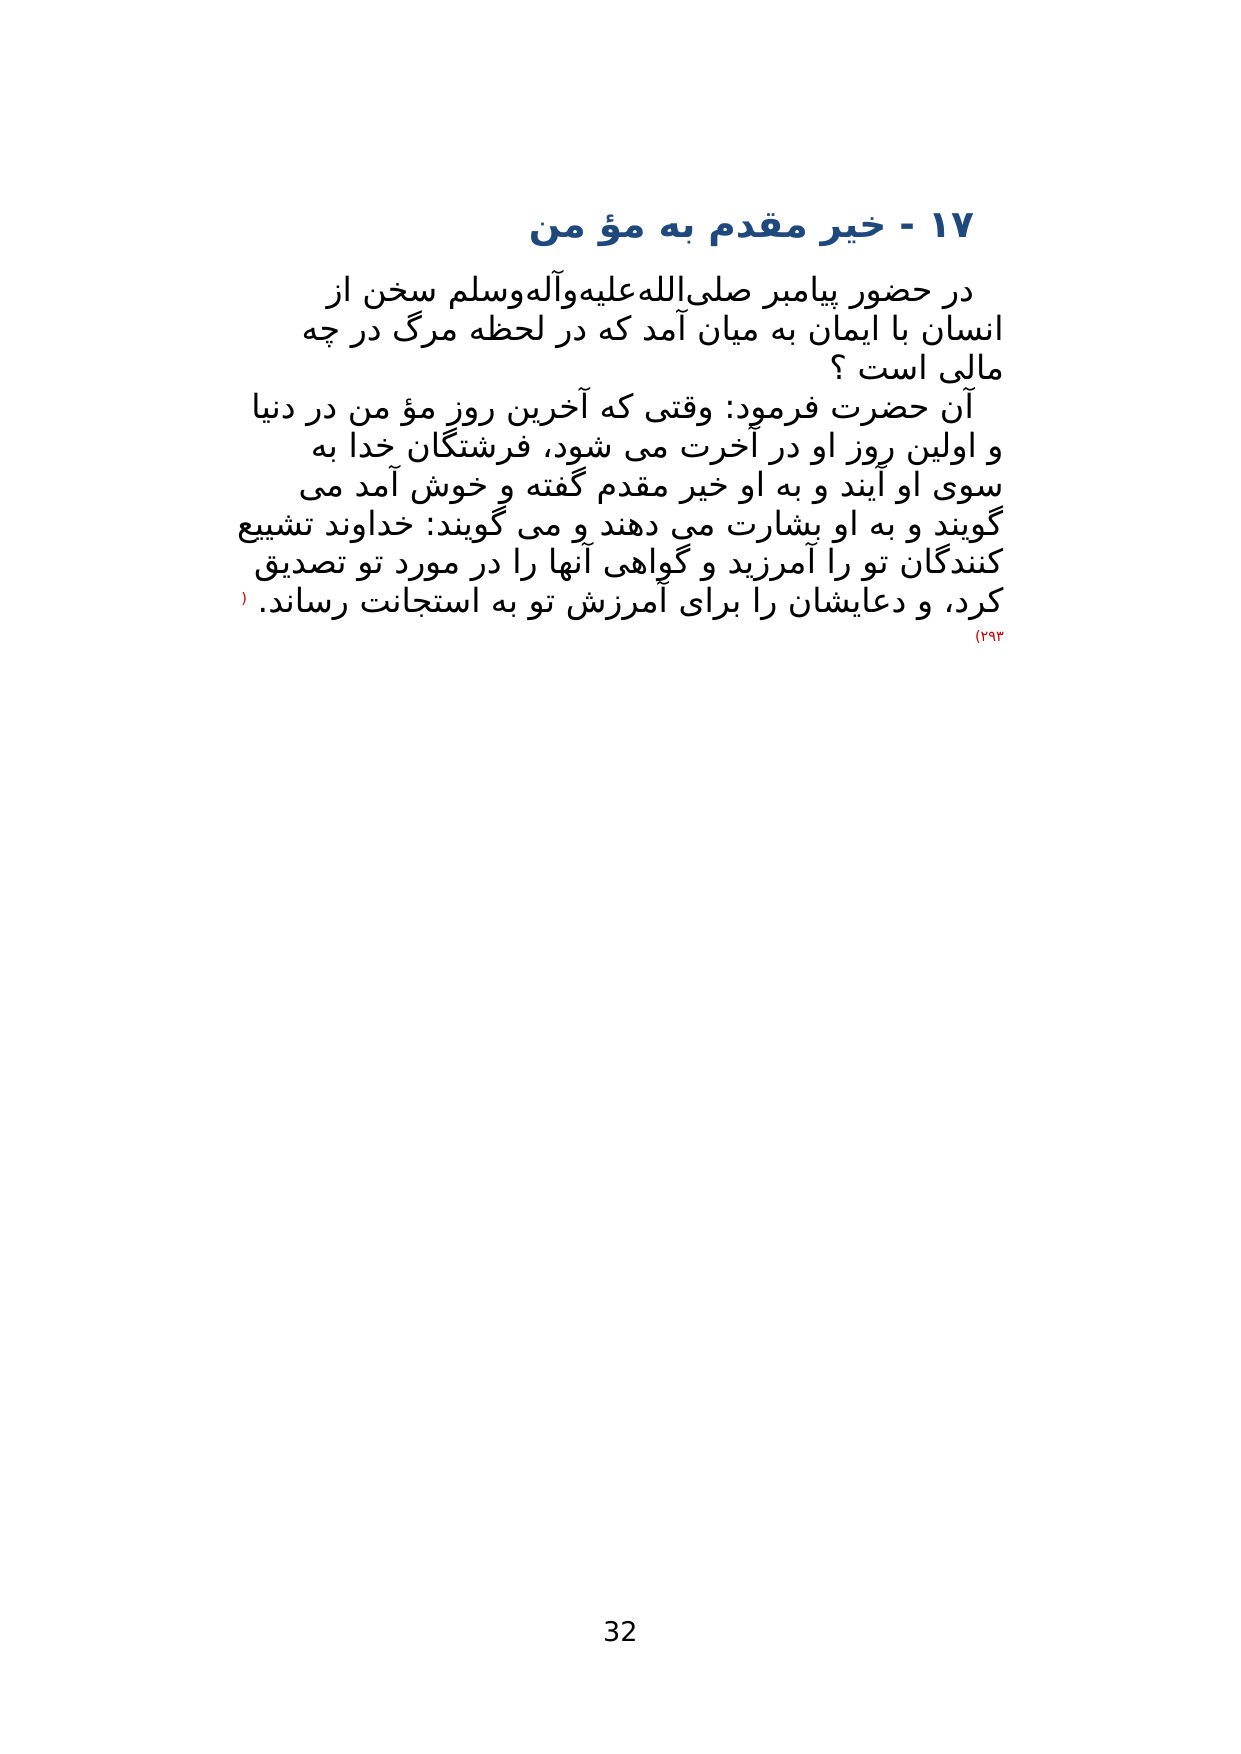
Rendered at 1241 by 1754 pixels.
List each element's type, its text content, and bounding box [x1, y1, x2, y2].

text آن حضرت فرمود: وقتى كه آخرين روز مؤ من در دنيا و اولين روز او در آخرت مى شود، فرشتگان خدا به سوى او آيند و به او خير مقدم گفته و خوش آمد مى گويند و به او بشارت مى دهند و مى گويند: خداوند تشييع كنندگان تو را آمرزيد و گواهى آنها را در مورد تو تصديق كرد، و دعايشان را براى آمرزش تو به استجانت رساند. (٢٩٣) [236, 387, 1004, 659]
subtitle ١٧ - خير مقدم به مؤ من [236, 202, 1004, 246]
text در حضور پيامبر صلى‌الله‌عليه‌وآله‌وسلم سخن از انسان با ايمان به ميان آمد كه در لحظه مرگ در چه مالى است ؟ [236, 271, 1004, 387]
